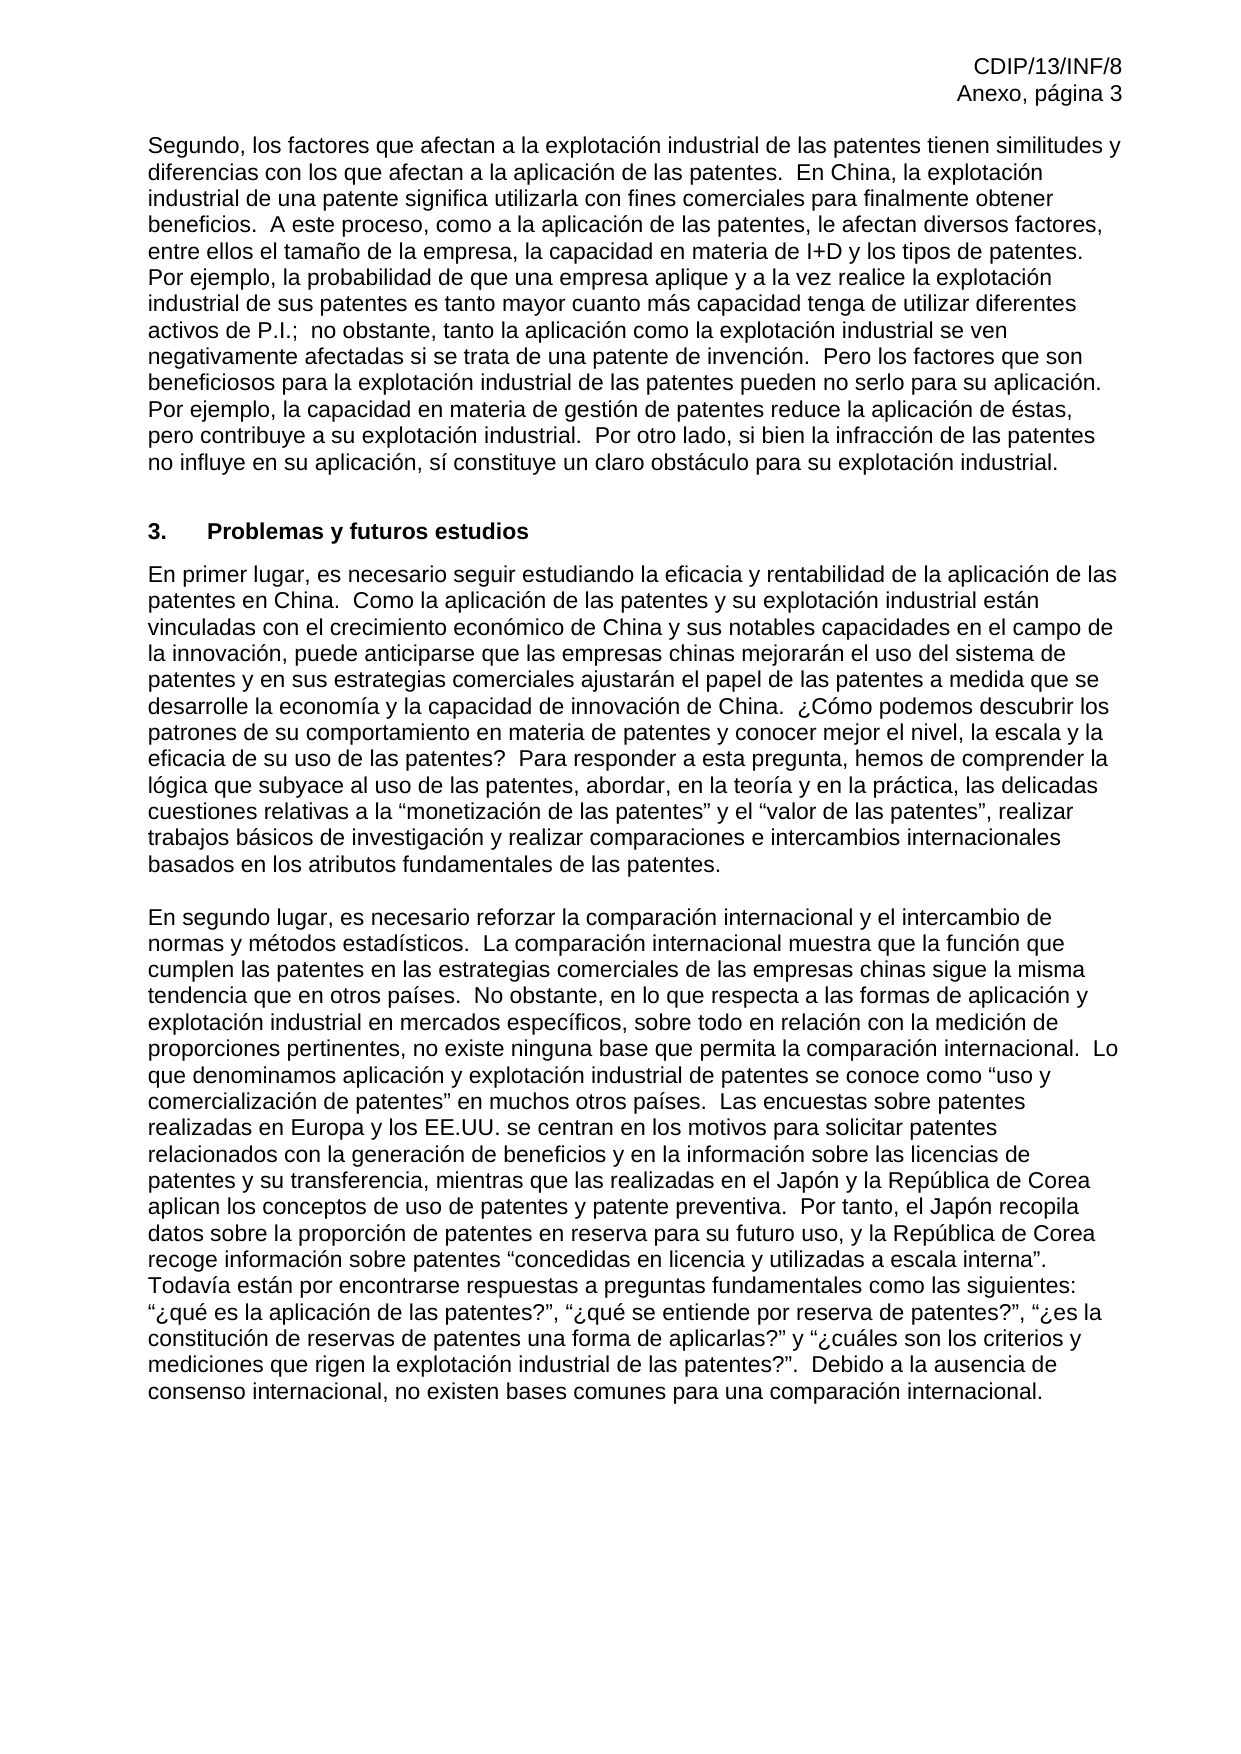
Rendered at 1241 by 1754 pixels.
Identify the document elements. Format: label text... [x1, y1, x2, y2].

text Segundo, los factores que afectan a la explotación industrial de las patentes tienen similitudes y diferencias con los que afectan a la aplicación de las patentes. En China, la explotación industrial de una patente significa utilizarla con fines comerciales para finalmente obtener beneficios. A este proceso, como a la aplicación de las patentes, le afectan diversos factores, entre ellos el tamaño de la empresa, la capacidad en materia de I+D y los tipos de patentes. Por ejemplo, la probabilidad de que una empresa aplique y a la vez realice la explotación industrial de sus patentes es tanto mayor cuanto más capacidad tenga de utilizar diferentes activos de P.I.; no obstante, tanto la aplicación como la explotación industrial se ven negativamente afectadas si se trata de una patente de invención. Pero los factores que son beneficiosos para la explotación industrial de las patentes pueden no serlo para su aplicación. Por ejemplo, la capacidad en materia de gestión de patentes reduce la aplicación de éstas, pero contribuye a su explotación industrial. Por otro lado, si bien la infracción de las patentes no influye en su aplicación, sí constituye un claro obstáculo para su explotación industrial. [148, 132, 1122, 475]
text En primer lugar, es necesario seguir estudiando la eficacia y rentabilidad de la aplicación de las patentes en China. Como la aplicación de las patentes y su explotación industrial están vinculadas con el crecimiento económico de China y sus notables capacidades en el campo de la innovación, puede anticiparse que las empresas chinas mejorarán el uso del sistema de patentes y en sus estrategias comerciales ajustarán el papel de las patentes a medida que se desarrolle la economía y la capacidad de innovación de China. ¿Cómo podemos descubrir los patrones de su comportamiento en materia de patentes y conocer mejor el nivel, la escala y la eficacia de su uso de las patentes? Para responder a esta pregunta, hemos de comprender la lógica que subyace al uso de las patentes, abordar, en la teoría y en la práctica, las delicadas cuestiones relativas a la “monetización de las patentes” y el “valor de las patentes”, realizar trabajos básicos de investigación y realizar comparaciones e intercambios internacionales basados en los atributos fundamentales de las patentes. [148, 561, 1122, 877]
text En segundo lugar, es necesario reforzar la comparación internacional y el intercambio de normas y métodos estadísticos. La comparación internacional muestra que la función que cumplen las patentes en las estrategias comerciales de las empresas chinas sigue la misma tendencia que en otros países. No obstante, en lo que respecta a las formas de aplicación y explotación industrial en mercados específicos, sobre todo en relación con la medición de proporciones pertinentes, no existe ninguna base que permita la comparación internacional. Lo que denominamos aplicación y explotación industrial de patentes se conoce como “uso y comercialización de patentes” en muchos otros países. Las encuestas sobre patentes realizadas en Europa y los EE.UU. se centran en los motivos para solicitar patentes relacionados con la generación de beneficios y en la información sobre las licencias de patentes y su transferencia, mientras que las realizadas en el Japón y la República de Corea aplican los conceptos de uso de patentes y patente preventiva. Por tanto, el Japón recopila datos sobre la proporción de patentes en reserva para su futuro uso, y la República de Corea recoge información sobre patentes “concedidas en licencia y utilizadas a escala interna”. Todavía están por encontrarse respuestas a preguntas fundamentales como las siguientes: “¿qué es la aplicación de las patentes?”, “¿qué se entiende por reserva de patentes?”, “¿es la constitución de reservas de patentes una forma de aplicarlas?” y “¿cuáles son los criterios y mediciones que rigen la explotación industrial de las patentes?”. Debido a la ausencia de consenso internacional, no existen bases comunes para una comparación internacional. [148, 903, 1122, 1404]
text 3. Problemas y futuros estudios [148, 518, 1122, 544]
